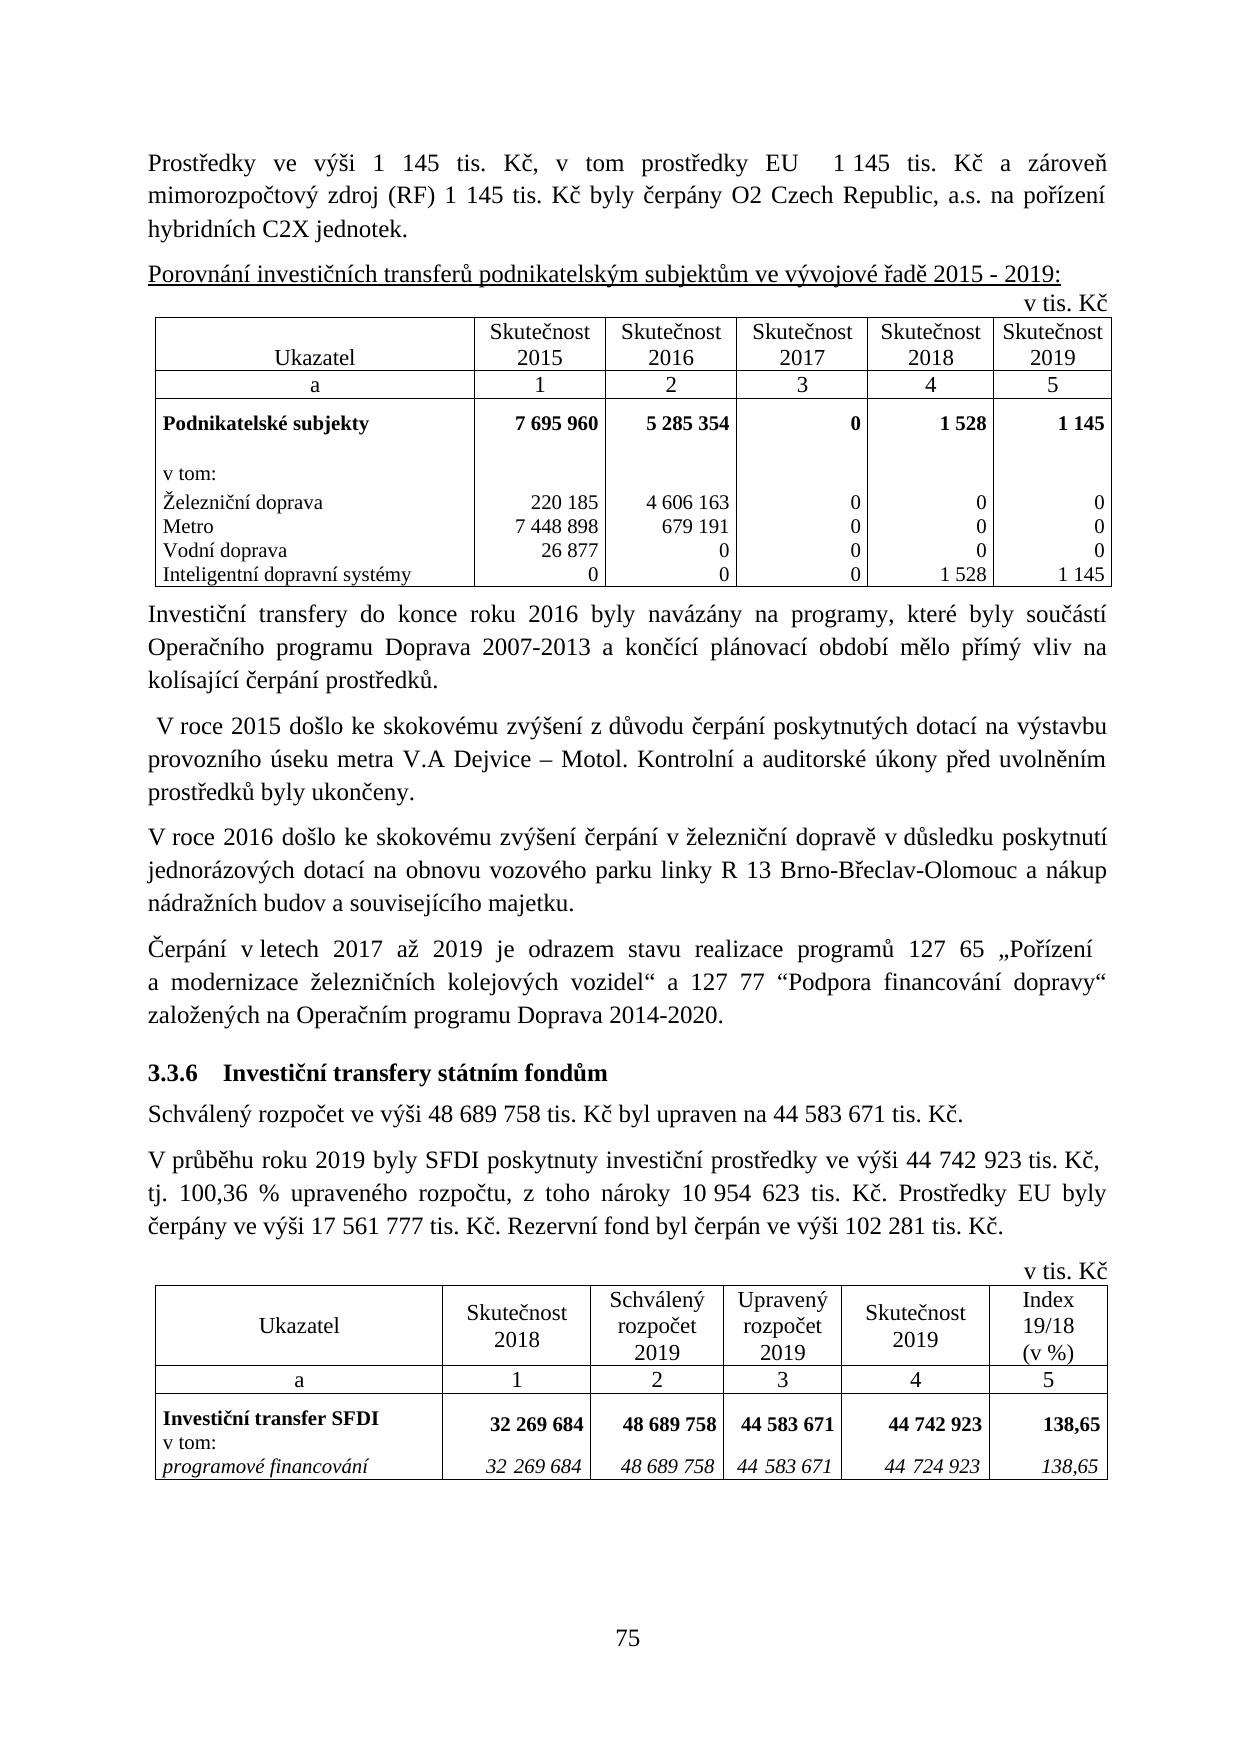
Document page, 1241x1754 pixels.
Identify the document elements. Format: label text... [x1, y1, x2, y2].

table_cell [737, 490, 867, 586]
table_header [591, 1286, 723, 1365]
text V průběhu roku 2019 byly SFDI poskytnuty investiční prostředky ve výši 44 742 923 tis. Kč, tj. 100,36 % upraveného rozpočtu, z toho nároky 10 954 623 tis. Kč. Prostředky EU byly čerpány ve výši 17 561 777 tis. Kč. Rezervní fond byl čerpán ve výši 102 281 tis. Kč. [148, 1145, 1107, 1240]
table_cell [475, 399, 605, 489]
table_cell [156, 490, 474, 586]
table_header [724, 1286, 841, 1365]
text Schválený rozpočet ve výši 48 689 758 tis. Kč byl upraven na 44 583 671 tis. Kč. [148, 1099, 1107, 1128]
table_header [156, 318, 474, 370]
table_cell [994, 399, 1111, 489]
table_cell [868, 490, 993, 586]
text v tis. Kč [185, 1256, 1107, 1285]
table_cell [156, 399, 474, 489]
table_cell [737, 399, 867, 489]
text Čerpání v letech 2017 až 2019 je odrazem stavu realizace programů 127 65 „Pořízení a modernizace železničních kolejových vozidel“ a 127 77 “Podpora financování dopravy“ založených na Operačním programu Doprava 2014-2020. [148, 934, 1107, 1029]
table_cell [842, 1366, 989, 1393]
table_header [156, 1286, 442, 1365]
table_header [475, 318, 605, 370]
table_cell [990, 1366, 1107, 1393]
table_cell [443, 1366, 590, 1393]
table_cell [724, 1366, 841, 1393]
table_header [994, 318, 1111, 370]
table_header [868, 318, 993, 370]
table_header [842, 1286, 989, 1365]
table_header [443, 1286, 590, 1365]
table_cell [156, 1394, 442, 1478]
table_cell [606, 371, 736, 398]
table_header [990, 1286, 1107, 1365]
text v tis. Kč [185, 288, 1107, 317]
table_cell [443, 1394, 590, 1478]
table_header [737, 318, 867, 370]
text Prostředky ve výši 1 145 tis. Kč, v tom prostředky EU 1 145 tis. Kč a zároveň mimorozpočtový zdroj (RF) 1 145 tis. Kč byly čerpány O2 Czech Republic, a.s. na pořízení hybridních C2X jednotek. [148, 148, 1107, 242]
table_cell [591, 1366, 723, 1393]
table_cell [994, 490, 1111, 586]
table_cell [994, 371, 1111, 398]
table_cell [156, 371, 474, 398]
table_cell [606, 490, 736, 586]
text Investiční transfery do konce roku 2016 byly navázány na programy, které byly součástí Operačního programu Doprava 2007-2013 a končící plánovací období mělo přímý vliv na kolísající čerpání prostředků. [148, 599, 1107, 694]
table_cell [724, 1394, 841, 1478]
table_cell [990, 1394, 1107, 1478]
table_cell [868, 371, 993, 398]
text V roce 2015 došlo ke skokovému zvýšení z důvodu čerpání poskytnutých dotací na výstavbu provozního úseku metra V.A Dejvice – Motol. Kontrolní a auditorské úkony před uvolněním prostředků byly ukončeny. [148, 711, 1107, 806]
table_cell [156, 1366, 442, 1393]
subtitle Investiční transfery státním fondům [148, 1058, 1107, 1087]
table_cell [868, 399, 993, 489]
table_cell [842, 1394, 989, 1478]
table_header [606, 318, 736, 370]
text V roce 2016 došlo ke skokovému zvýšení čerpání v železniční dopravě v důsledku poskytnutí jednorázových dotací na obnovu vozového parku linky R 13 Brno-Břeclav-Olomouc a nákup nádražních budov a souvisejícího majetku. [148, 822, 1107, 917]
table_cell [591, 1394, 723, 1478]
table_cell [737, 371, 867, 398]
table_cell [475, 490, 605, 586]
subtitle Porovnání investičních transferů podnikatelským subjektům ve vývojové řadě 2015 - 2019: [148, 259, 1107, 288]
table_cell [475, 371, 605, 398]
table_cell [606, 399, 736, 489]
